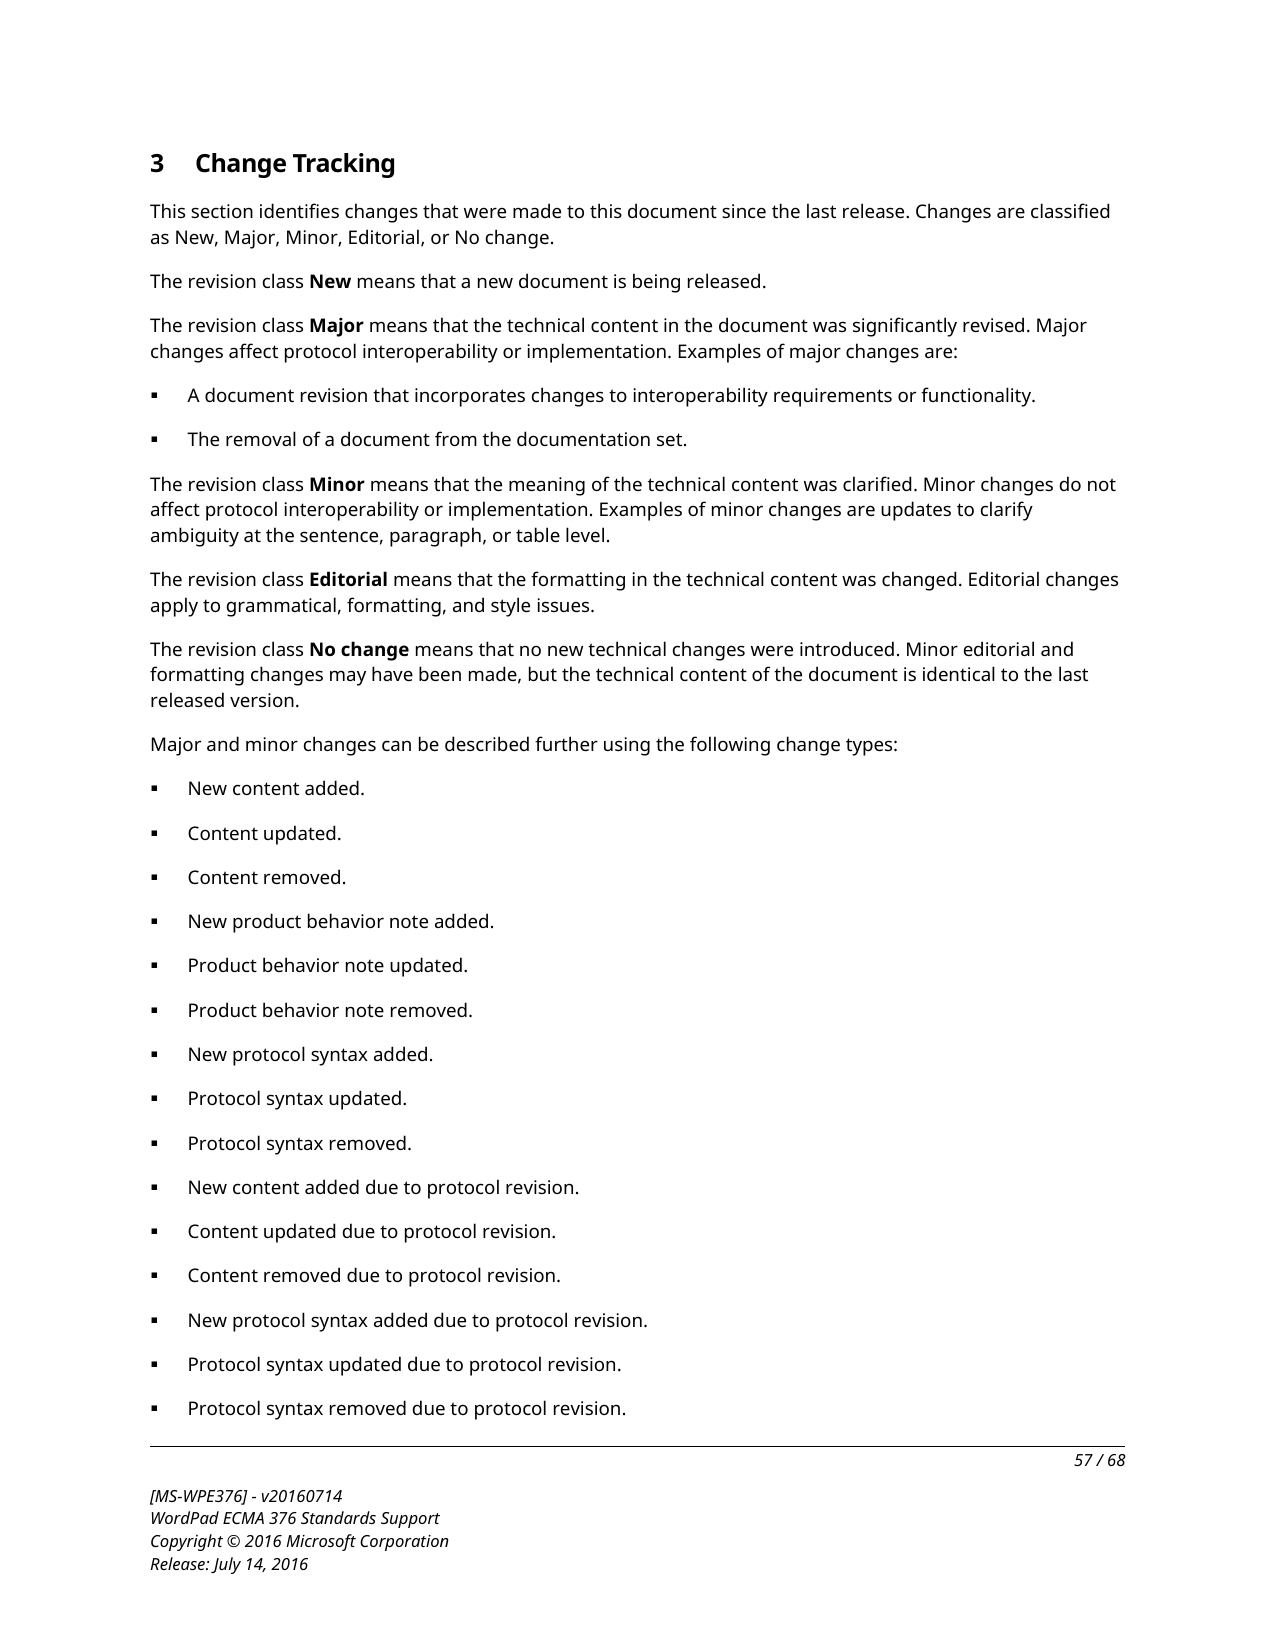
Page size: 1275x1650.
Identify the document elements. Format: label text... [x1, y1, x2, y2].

list Protocol syntax removed due to protocol revision. [150, 1396, 1125, 1421]
text The revision class New means that a new document is being released. [150, 268, 1125, 294]
list Product behavior note updated. [150, 953, 1125, 978]
list New protocol syntax added. [150, 1041, 1125, 1067]
list Protocol syntax removed. [150, 1130, 1125, 1155]
text The revision class No change means that no new technical changes were introduced. Minor editorial and formatting changes may have been made, but the technical content of the document is identical to the last released version. [150, 636, 1125, 713]
text The revision class Editorial means that the formatting in the technical content was changed. Editorial changes apply to grammatical, formatting, and style issues. [150, 566, 1125, 617]
list New product behavior note added. [150, 908, 1125, 934]
list New protocol syntax added due to protocol revision. [150, 1307, 1125, 1332]
text The revision class Minor means that the meaning of the technical content was clarified. Minor changes do not affect protocol interoperability or implementation. Examples of minor changes are updates to clarify ambiguity at the sentence, paragraph, or table level. [150, 471, 1125, 548]
list New content added. [150, 776, 1125, 801]
list Content removed. [150, 864, 1125, 890]
subtitle Change Tracking [150, 146, 1125, 180]
list Content updated due to protocol revision. [150, 1218, 1125, 1244]
list A document revision that incorporates changes to interoperability requirements or functionality. [150, 382, 1125, 408]
list Protocol syntax updated due to protocol revision. [150, 1351, 1125, 1377]
list The removal of a document from the documentation set. [150, 427, 1125, 452]
list Protocol syntax updated. [150, 1086, 1125, 1111]
text This section identifies changes that were made to this document since the last release. Changes are classified as New, Major, Minor, Editorial, or No change. [150, 199, 1125, 250]
text The revision class Major means that the technical content in the document was significantly revised. Major changes affect protocol interoperability or implementation. Examples of major changes are: [150, 313, 1125, 364]
list Content removed due to protocol revision. [150, 1263, 1125, 1288]
list Content updated. [150, 820, 1125, 846]
list Product behavior note removed. [150, 997, 1125, 1023]
list New content added due to protocol revision. [150, 1174, 1125, 1200]
text Major and minor changes can be described further using the following change types: [150, 731, 1125, 757]
